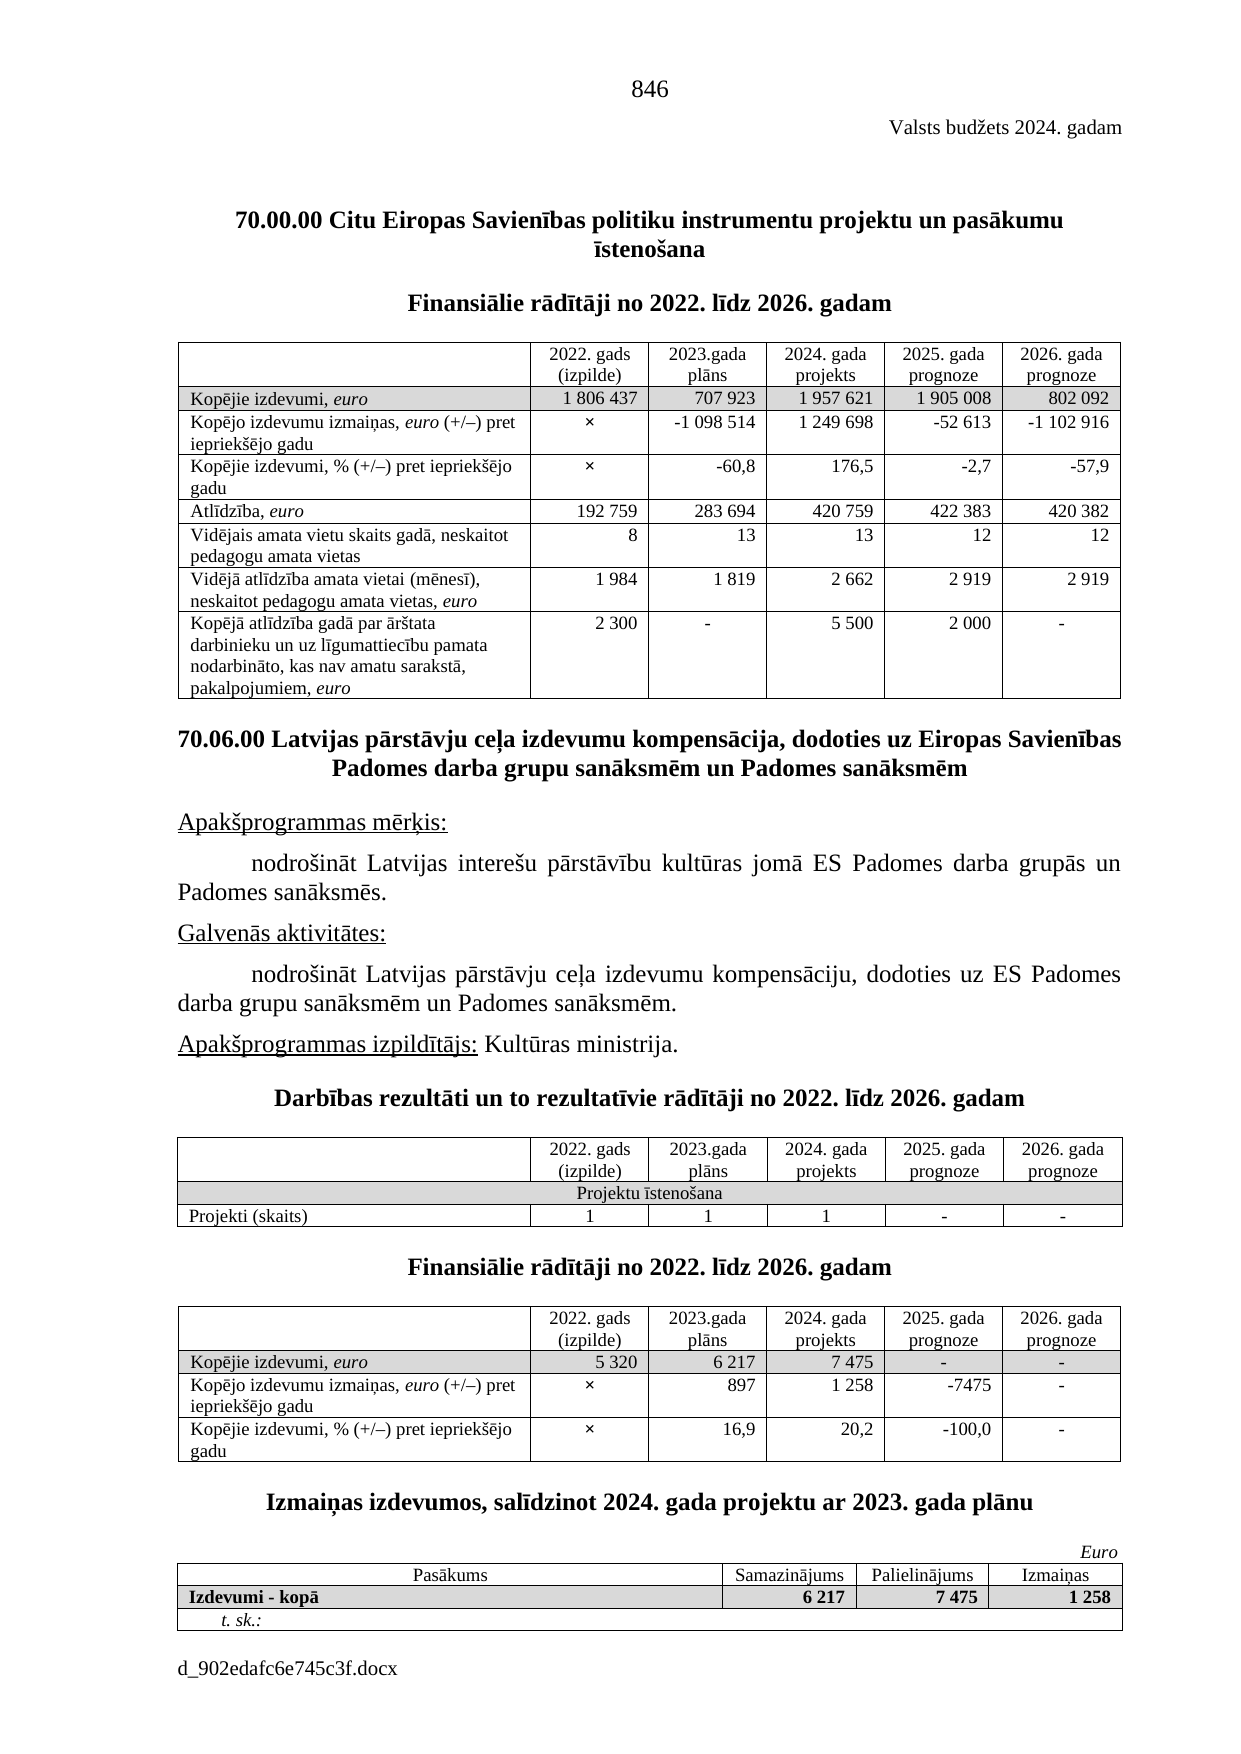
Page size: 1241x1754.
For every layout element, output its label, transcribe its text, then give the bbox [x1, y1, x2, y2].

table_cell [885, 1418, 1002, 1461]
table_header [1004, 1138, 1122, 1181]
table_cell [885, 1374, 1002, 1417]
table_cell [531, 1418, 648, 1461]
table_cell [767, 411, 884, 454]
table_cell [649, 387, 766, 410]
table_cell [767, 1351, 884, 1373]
text Finansiālie rādītāji no 2022. līdz 2026. gadam [177, 1252, 1122, 1281]
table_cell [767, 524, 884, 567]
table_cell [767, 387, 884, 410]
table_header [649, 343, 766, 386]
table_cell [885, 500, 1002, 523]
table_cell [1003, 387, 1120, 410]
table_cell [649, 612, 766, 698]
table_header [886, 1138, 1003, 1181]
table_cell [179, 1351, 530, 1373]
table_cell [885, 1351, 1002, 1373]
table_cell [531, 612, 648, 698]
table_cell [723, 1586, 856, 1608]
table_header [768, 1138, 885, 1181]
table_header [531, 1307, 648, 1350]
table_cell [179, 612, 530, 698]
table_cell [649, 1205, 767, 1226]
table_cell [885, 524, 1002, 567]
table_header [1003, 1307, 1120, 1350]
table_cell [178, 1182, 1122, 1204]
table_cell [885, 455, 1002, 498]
text Galvenās aktivitātes: [177, 918, 1122, 947]
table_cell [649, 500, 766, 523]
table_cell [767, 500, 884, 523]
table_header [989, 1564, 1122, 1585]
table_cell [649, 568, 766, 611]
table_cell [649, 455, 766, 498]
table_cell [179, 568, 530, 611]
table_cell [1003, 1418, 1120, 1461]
text nodrošināt Latvijas interešu pārstāvību kultūras jomā ES Padomes darba grupās un Padomes sanāksmēs. [177, 848, 1122, 906]
text Finansiālie rādītāji no 2022. līdz 2026. gadam [177, 288, 1122, 317]
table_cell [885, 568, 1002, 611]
text Izmaiņas izdevumos, salīdzinot 2024. gada projektu ar 2023. gada plānu [177, 1487, 1122, 1516]
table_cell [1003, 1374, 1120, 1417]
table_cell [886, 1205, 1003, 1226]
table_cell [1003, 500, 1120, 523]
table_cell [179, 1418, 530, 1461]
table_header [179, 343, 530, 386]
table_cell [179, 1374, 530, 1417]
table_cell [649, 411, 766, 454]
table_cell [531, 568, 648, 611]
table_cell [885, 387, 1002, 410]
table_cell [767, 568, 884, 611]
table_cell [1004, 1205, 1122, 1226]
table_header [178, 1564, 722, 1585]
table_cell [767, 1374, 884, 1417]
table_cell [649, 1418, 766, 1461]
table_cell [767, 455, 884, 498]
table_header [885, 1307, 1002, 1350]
text 70.06.00 Latvijas pārstāvju ceļa izdevumu kompensācija, dodoties uz Eiropas Savienības Padomes darba grupu sanāksmēm un Padomes sanāksmēm [177, 724, 1122, 782]
text Apakšprogrammas mērķis: [177, 807, 1122, 836]
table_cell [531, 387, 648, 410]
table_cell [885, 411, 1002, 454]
text Euro [1002, 1541, 1122, 1562]
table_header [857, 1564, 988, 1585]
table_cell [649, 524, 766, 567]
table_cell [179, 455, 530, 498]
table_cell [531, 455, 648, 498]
text 70.00.00 Citu Eiropas Savienības politiku instrumentu projektu un pasākumu īstenošana [177, 205, 1122, 263]
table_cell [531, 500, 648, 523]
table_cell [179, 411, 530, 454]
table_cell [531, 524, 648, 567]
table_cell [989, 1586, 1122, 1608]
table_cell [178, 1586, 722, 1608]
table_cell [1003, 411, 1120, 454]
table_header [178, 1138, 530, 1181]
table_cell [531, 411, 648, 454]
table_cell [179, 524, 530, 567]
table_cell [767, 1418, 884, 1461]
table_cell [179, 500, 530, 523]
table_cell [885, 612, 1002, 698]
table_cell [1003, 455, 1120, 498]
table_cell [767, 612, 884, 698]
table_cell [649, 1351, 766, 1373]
text Darbības rezultāti un to rezultatīvie rādītāji no 2022. līdz 2026. gadam [177, 1083, 1122, 1112]
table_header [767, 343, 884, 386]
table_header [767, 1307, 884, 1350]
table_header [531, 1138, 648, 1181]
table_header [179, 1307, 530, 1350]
text nodrošināt Latvijas pārstāvju ceļa izdevumu kompensāciju, dodoties uz ES Padomes darba grupu sanāksmēm un Padomes sanāksmēm. [177, 959, 1122, 1017]
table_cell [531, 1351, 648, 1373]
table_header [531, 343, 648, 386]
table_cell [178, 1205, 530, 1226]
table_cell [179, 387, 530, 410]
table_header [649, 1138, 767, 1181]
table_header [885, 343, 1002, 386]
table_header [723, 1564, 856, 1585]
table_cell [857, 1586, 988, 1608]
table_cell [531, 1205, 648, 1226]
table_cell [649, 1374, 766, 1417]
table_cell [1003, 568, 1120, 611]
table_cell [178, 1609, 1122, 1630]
text Apakšprogrammas izpildītājs: Kultūras ministrija. [177, 1029, 1122, 1058]
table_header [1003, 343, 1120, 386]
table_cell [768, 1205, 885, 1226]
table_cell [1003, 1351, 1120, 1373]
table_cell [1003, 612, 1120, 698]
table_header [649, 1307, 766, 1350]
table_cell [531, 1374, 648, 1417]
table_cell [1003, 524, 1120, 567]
